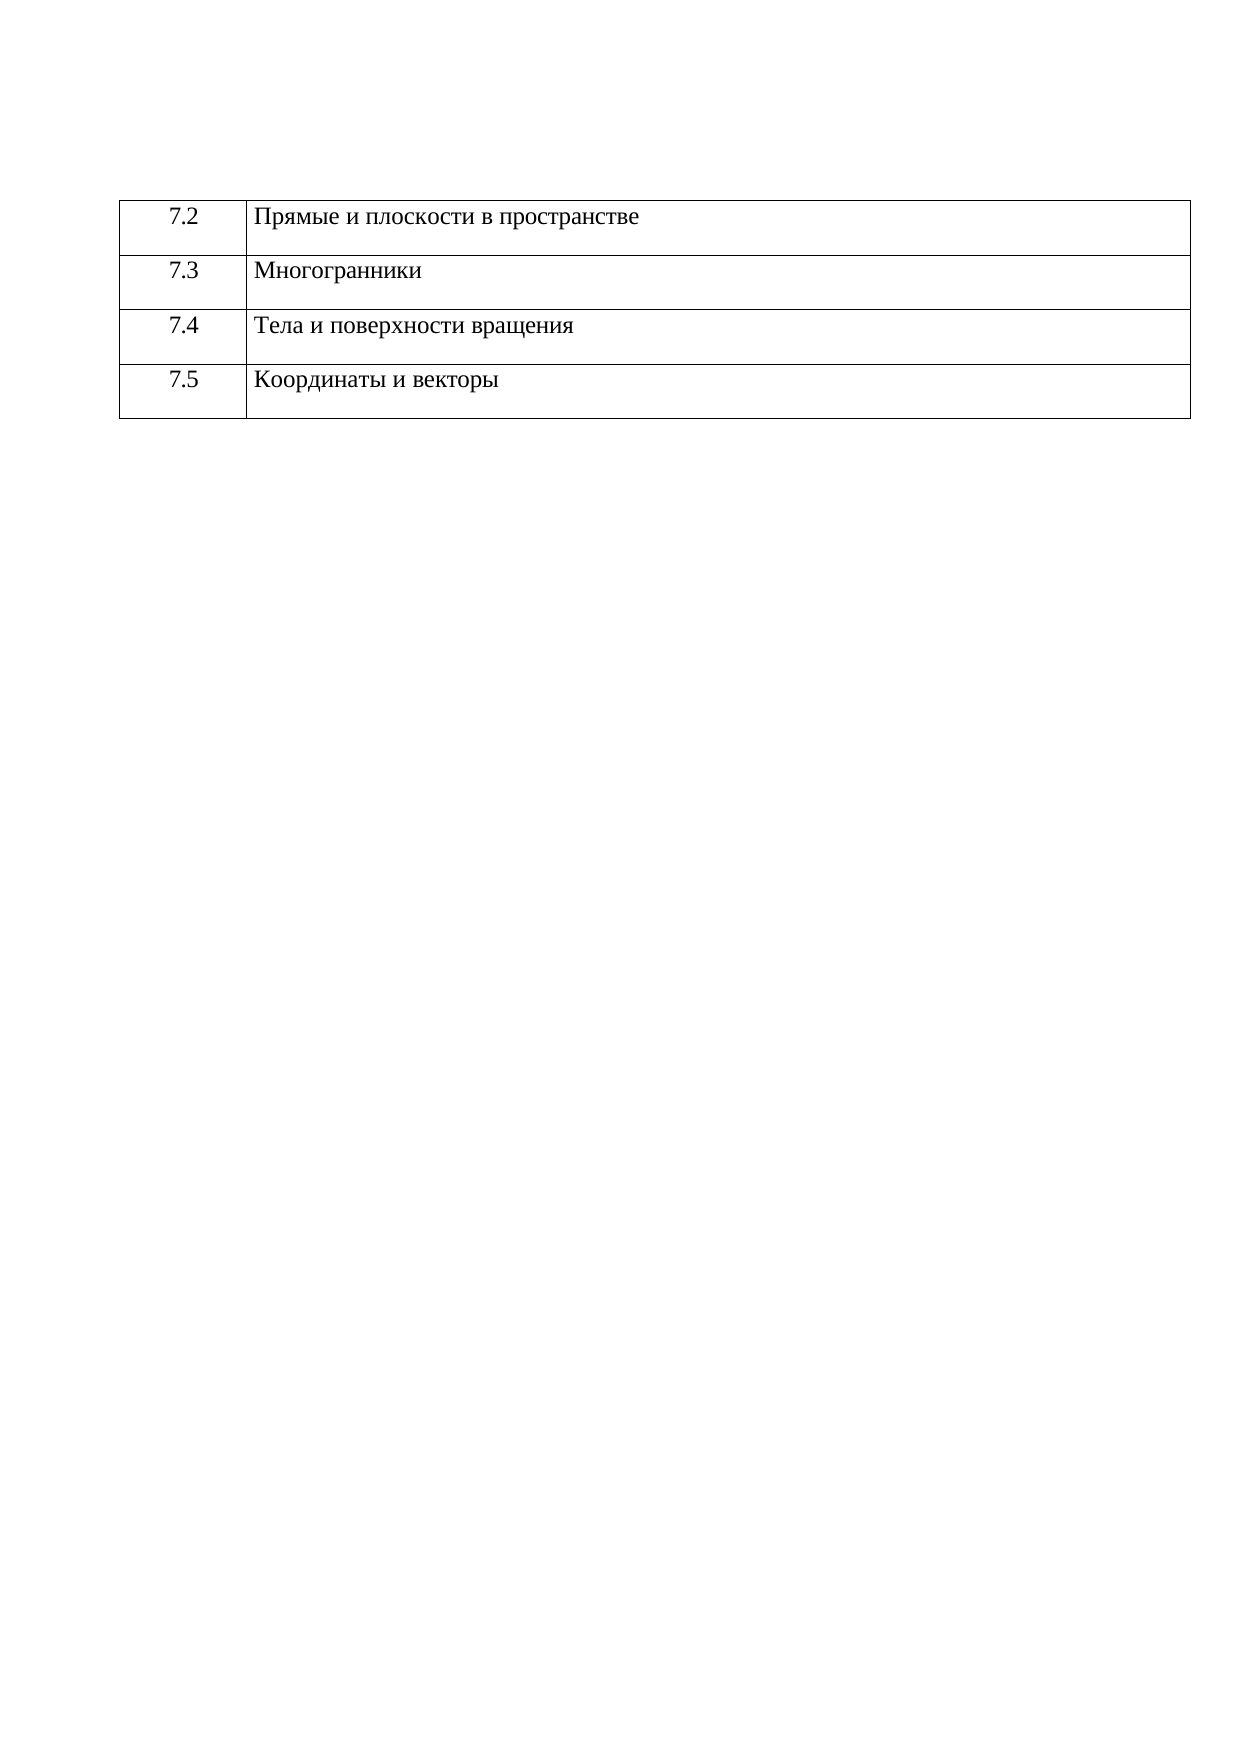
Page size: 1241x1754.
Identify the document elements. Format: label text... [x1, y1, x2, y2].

table_cell Многогранники [247, 256, 1190, 309]
table_cell 7.4 [120, 310, 246, 363]
table_cell 7.2 [120, 201, 246, 254]
table_cell 7.5 [120, 365, 246, 418]
table_cell Прямые и плоскости в пространстве [247, 201, 1190, 254]
table_cell Координаты и векторы [247, 365, 1190, 418]
table_cell 7.3 [120, 256, 246, 309]
table_cell Тела и поверхности вращения [247, 310, 1190, 363]
